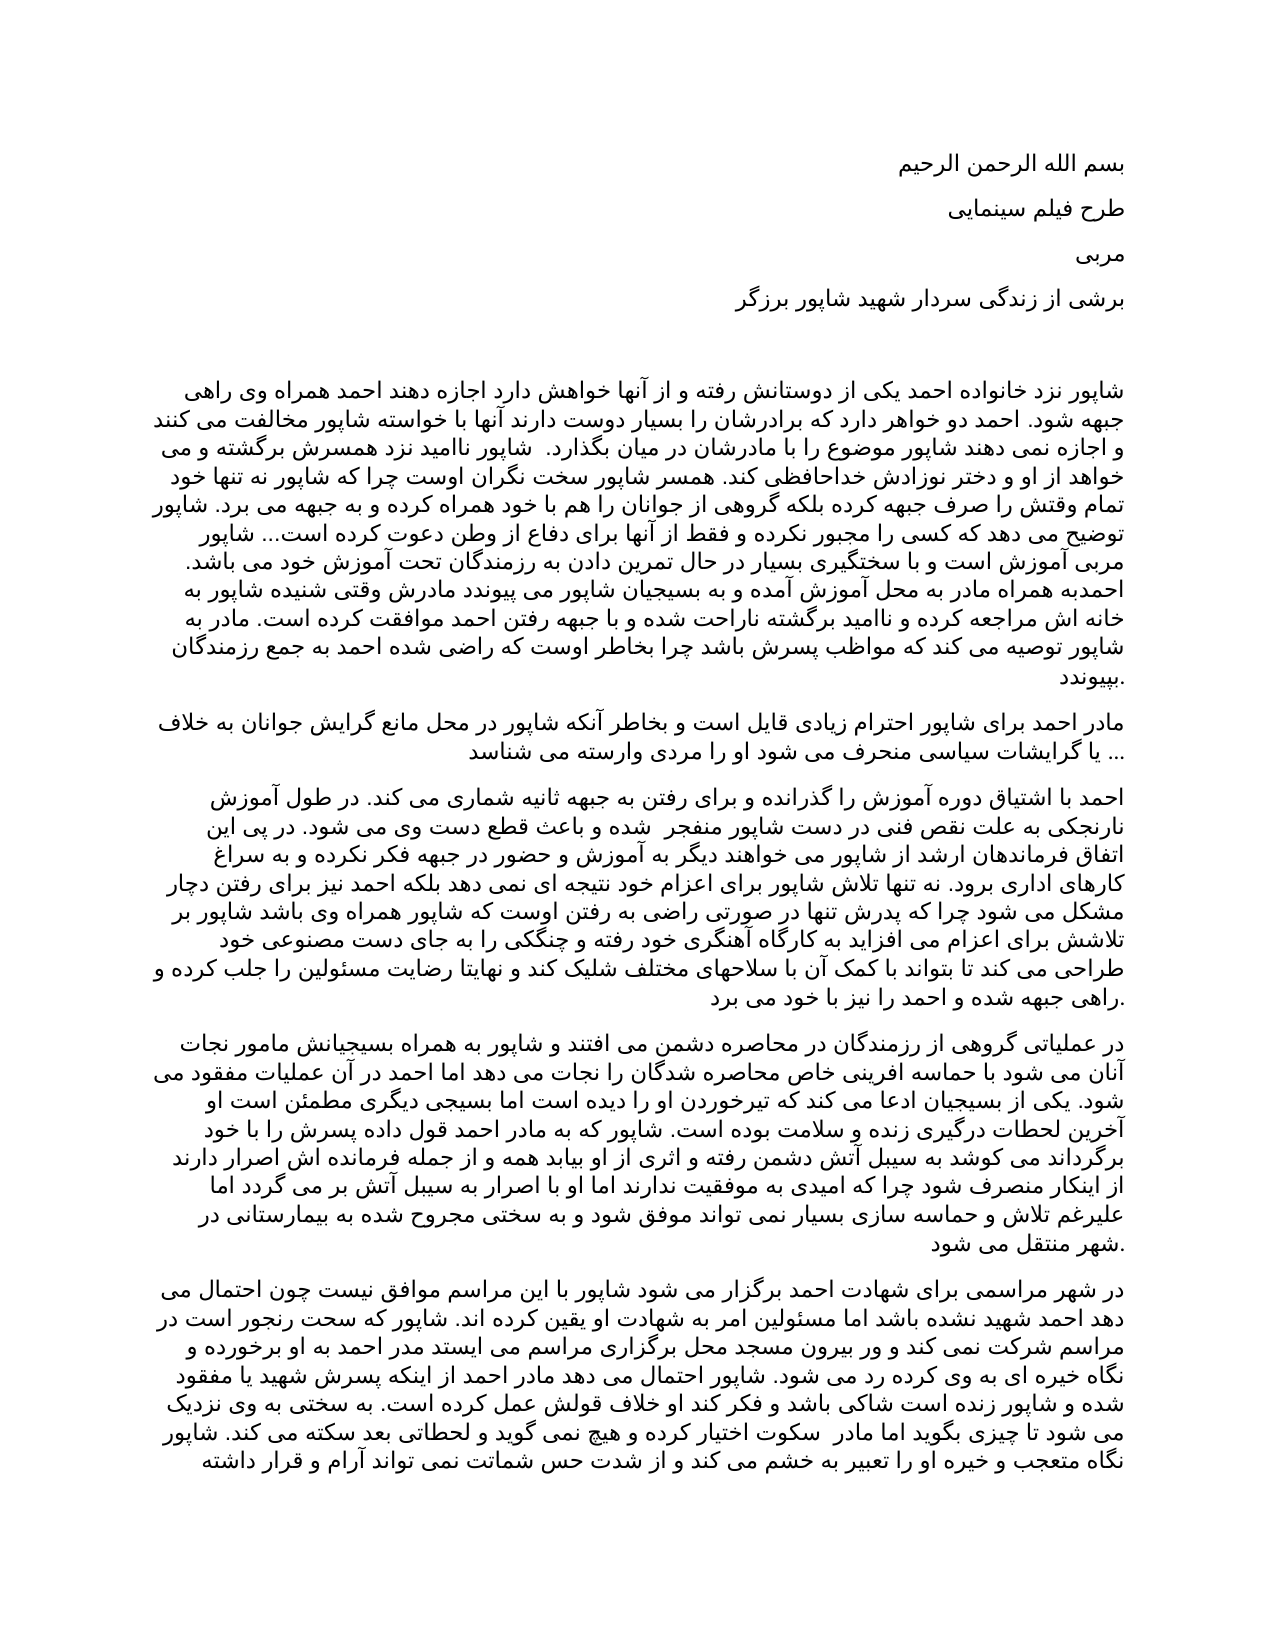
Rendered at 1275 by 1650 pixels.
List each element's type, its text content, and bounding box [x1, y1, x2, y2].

text مادر احمد برای شاپور احترام زیادی قایل است و بخاطر آنکه شاپور در محل مانع گرایش جوانان به خلاف یا گرایشات سیاسی منحرف می شود او را مردی وارسته می شناسد ... [150, 709, 1125, 765]
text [150, 1276, 1125, 1473]
text در عملیاتی گروهی از رزمندگان در محاصره دشمن می افتند و شاپور به همراه بسیجیانش مامور نجات آنان می شود با حماسه افرینی خاص محاصره شدگان را نجات می دهد اما احمد در آن عملیات مفقود می شود. یکی از بسیجیان ادعا می کند که تیرخوردن او را دیده است اما بسیجی دیگری مطمئن است او آخرین لحطات درگیری زنده و سلامت بوده است. شاپور که به مادر احمد قول داده پسرش را با خود برگرداند می کوشد به سیبل آتش دشمن رفته و اثری از او بیابد همه و از جمله فرمانده اش اصرار دارند از اینکار منصرف شود چرا که امیدی به موفقیت ندارند اما او با اصرار به سیبل آتش بر می گردد اما علیرغم تلاش و حماسه سازی بسیار نمی تواند موفق شود و به سختی مجروح شده به بیمارستانی در شهر منتقل می شود. [150, 1030, 1125, 1257]
text طرح فیلم سینمایی [150, 195, 1125, 221]
text مربی [150, 240, 1125, 267]
text برشی از زندگی سردار شهید شاپور برزگر [150, 285, 1125, 312]
text شاپور نزد خانواده احمد یکی از دوستانش رفته و از آنها خواهش دارد اجازه دهند احمد همراه وی راهی جبهه شود. احمد دو خواهر دارد که برادرشان را بسیار دوست دارند آنها با خواسته شاپور مخالفت می کنند و اجازه نمی دهند شاپور موضوع را با مادرشان در میان بگذارد. شاپور ناامید نزد همسرش برگشته و می خواهد از او و دختر نوزادش خداحافظی کند. همسر شاپور سخت نگران اوست چرا که شاپور نه تنها خود تمام وقتش را صرف جبهه کرده بلکه گروهی از جوانان را هم با خود همراه کرده و به جبهه می برد. شاپور توضیح می دهد که کسی را مجبور نکرده و فقط از آنها برای دفاع از وطن دعوت کرده است... شاپور مربی آموزش است و با سختگیری بسیار در حال تمرین دادن به رزمندگان تحت آموزش خود می باشد. احمدبه همراه مادر به محل آموزش آمده و به بسیجیان شاپور می پیوندد مادرش وقتی شنیده شاپور به خانه اش مراجعه کرده و ناامید برگشته ناراحت شده و با جبهه رفتن احمد موافقت کرده است. مادر به شاپور توصیه می کند که مواظب پسرش باشد چرا بخاطر اوست که راضی شده احمد به جمع رزمندگان بپیوندد. [150, 377, 1125, 690]
text احمد با اشتیاق دوره آموزش را گذرانده و برای رفتن به جبهه ثانیه شماری می کند. در طول آموزش نارنجکی به علت نقص فنی در دست شاپور منفجر شده و باعث قطع دست وی می شود. در پی این اتفاق فرماندهان ارشد از شاپور می خواهند دیگر به آموزش و حضور در جبهه فکر نکرده و به سراغ کارهای اداری برود. نه تنها تلاش شاپور برای اعزام خود نتیجه ای نمی دهد بلکه احمد نیز برای رفتن دچار مشکل می شود چرا که پدرش تنها در صورتی راضی به رفتن اوست که شاپور همراه وی باشد شاپور بر تلاشش برای اعزام می افزاید به کارگاه آهنگری خود رفته و چنگکی را به جای دست مصنوعی خود طراحی می کند تا بتواند با کمک آن با سلاحهای مختلف شلیک کند و نهایتا رضایت مسئولین را جلب کرده و راهی جبهه شده و احمد را نیز با خود می برد. [150, 784, 1125, 1011]
text بسم الله الرحمن الرحیم [150, 150, 1125, 176]
